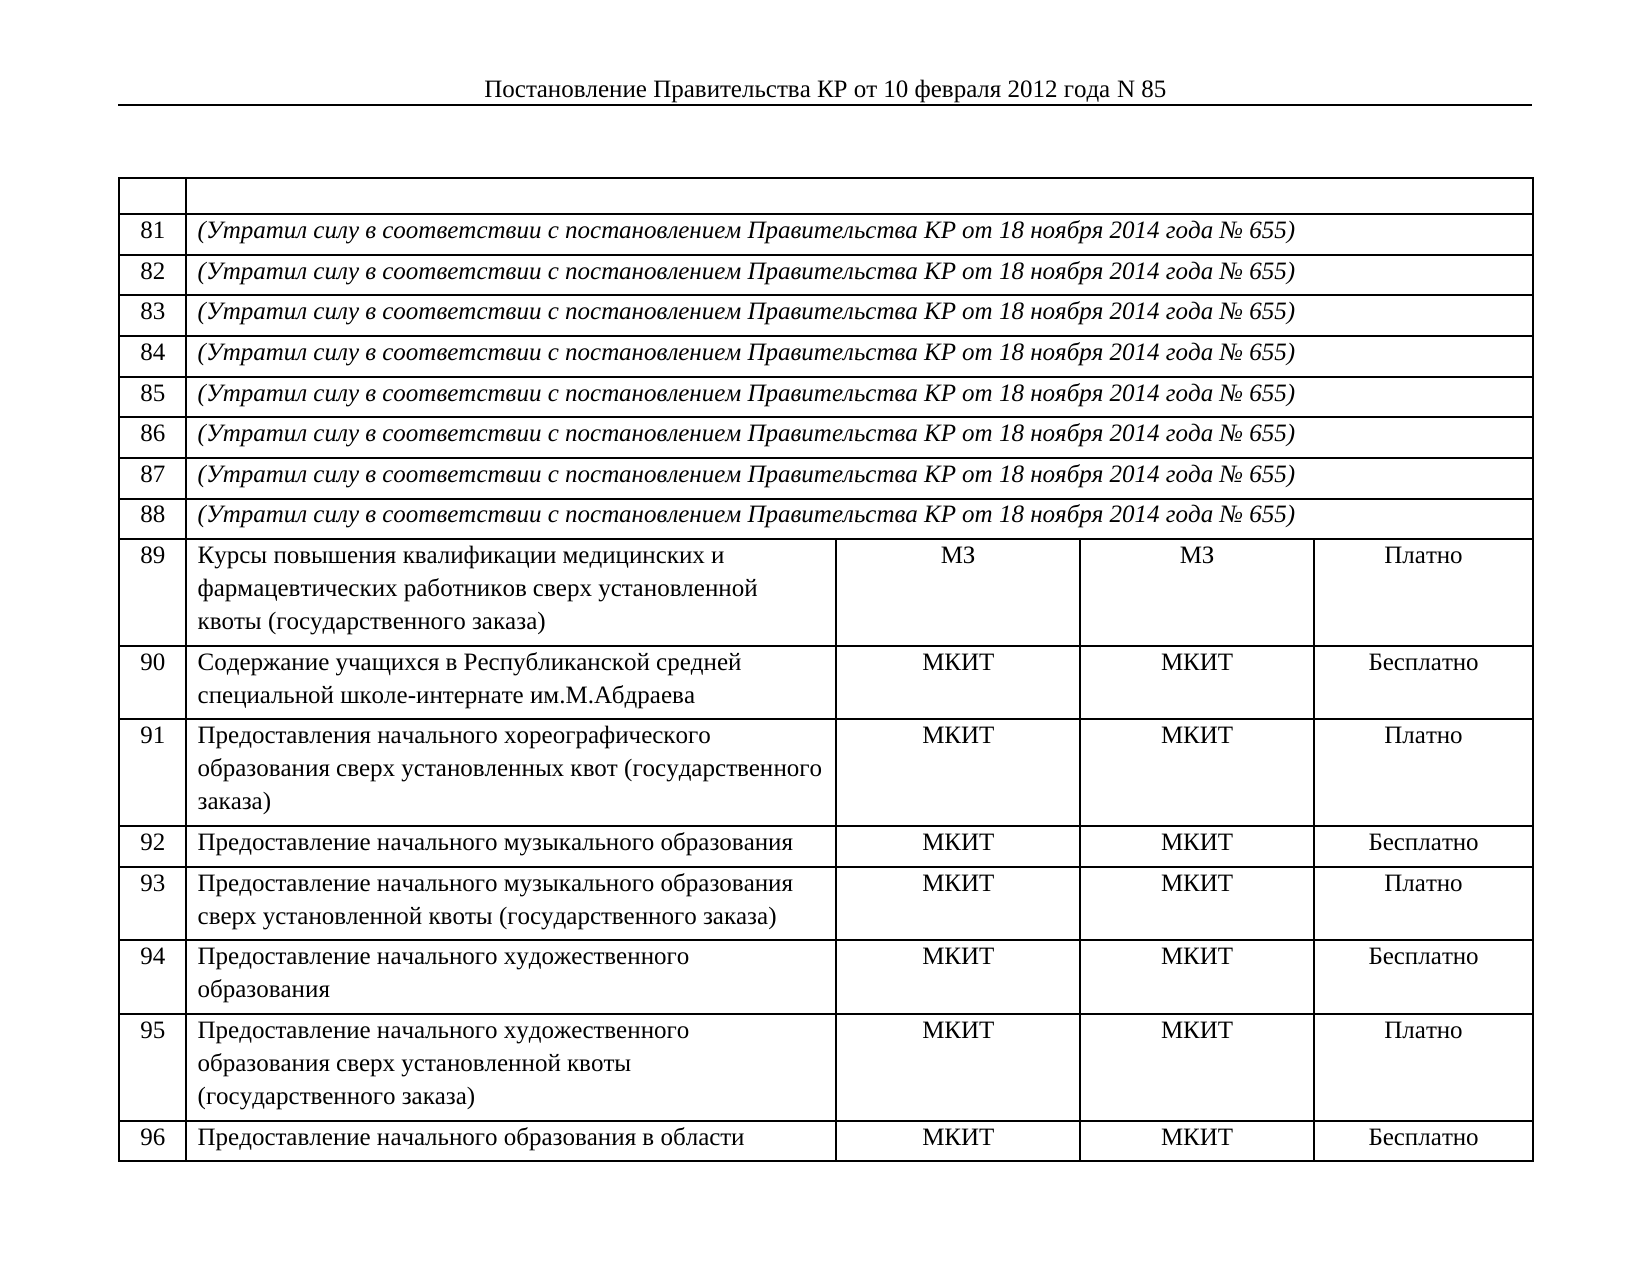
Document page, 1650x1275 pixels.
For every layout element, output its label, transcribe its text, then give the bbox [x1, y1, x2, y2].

table_cell Предоставление начального музыкального образования сверх установленной квоты (государственного заказа) [187, 868, 835, 939]
table_cell (Утратил силу в соответствии с постановлением Правительства КР от 18 ноября 2014 года № 655) [187, 337, 1532, 376]
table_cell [187, 215, 1532, 254]
table_cell (Утратил силу в соответствии с постановлением Правительства КР от 18 ноября 2014 года № 655) [187, 378, 1532, 416]
table_cell Бесплатно [1315, 1122, 1532, 1160]
table_cell 85 [120, 378, 185, 416]
table_cell Предоставления начального хореографического образования сверх установленных квот (государственного заказа) [187, 720, 835, 825]
table_cell 88 [120, 500, 185, 538]
table_cell Платно [1315, 868, 1532, 939]
table_cell МКИТ [837, 868, 1079, 939]
table_cell МКИТ [1081, 827, 1313, 866]
table_cell 89 [120, 540, 185, 645]
table_cell МКИТ [837, 1015, 1079, 1119]
table_cell МКИТ [837, 827, 1079, 866]
table_cell (Утратил силу в соответствии с постановлением Правительства КР от 18 ноября 2014 года № 655) [187, 296, 1532, 335]
table_cell МКИТ [1081, 647, 1313, 718]
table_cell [187, 1122, 835, 1160]
table_cell МКИТ [837, 1122, 1079, 1160]
table_cell 86 [120, 418, 185, 457]
table_cell Бесплатно [1315, 827, 1532, 866]
table_cell Курсы повышения квалификации медицинских и фармацевтических работников сверх установленной квоты (государственного заказа) [187, 540, 835, 645]
table_cell Предоставление начального художественного образования [187, 941, 835, 1013]
table_cell 83 [120, 296, 185, 335]
table_cell 87 [120, 459, 185, 497]
table_cell Платно [1315, 720, 1532, 825]
table_cell (Утратил силу в соответствии с постановлением Правительства КР от 18 ноября 2014 года № 655) [187, 459, 1532, 497]
table_cell МКИТ [1081, 868, 1313, 939]
table_cell МКИТ [1081, 1122, 1313, 1160]
table_cell 94 [120, 941, 185, 1013]
table_cell (Утратил силу в соответствии с постановлением Правительства КР от 18 ноября 2014 года № 655) [187, 500, 1532, 538]
table_cell МЗ [837, 540, 1079, 645]
table_cell Платно [1315, 1015, 1532, 1119]
table_cell Платно [1315, 540, 1532, 645]
table_cell МКИТ [837, 941, 1079, 1013]
table_cell 80 [120, 179, 185, 213]
table_cell 91 [120, 720, 185, 825]
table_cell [187, 179, 1532, 213]
table_cell Бесплатно [1315, 941, 1532, 1013]
table_cell МЗ [1081, 540, 1313, 645]
table_cell Предоставление начального художественного образования сверх установленной квоты (государственного заказа) [187, 1015, 835, 1119]
table_cell 96 [120, 1122, 185, 1160]
table_cell 90 [120, 647, 185, 718]
table_cell МКИТ [1081, 941, 1313, 1013]
table_cell (Утратил силу в соответствии с постановлением Правительства КР от 18 ноября 2014 года № 655) [187, 418, 1532, 457]
table_cell (Утратил силу в соответствии с постановлением Правительства КР от 18 ноября 2014 года № 655) [187, 256, 1532, 294]
table_cell МКИТ [837, 647, 1079, 718]
table_cell МКИТ [1081, 1015, 1313, 1119]
table_cell 82 [120, 256, 185, 294]
table_cell Бесплатно [1315, 647, 1532, 718]
table_cell 81 [120, 215, 185, 254]
table_cell МКИТ [1081, 720, 1313, 825]
table_cell 95 [120, 1015, 185, 1119]
table_cell 92 [120, 827, 185, 866]
table_cell Содержание учащихся в Республиканской средней специальной школе-интернате им.М.Абдраева [187, 647, 835, 718]
table_cell МКИТ [837, 720, 1079, 825]
table_cell Предоставление начального музыкального образования [187, 827, 835, 866]
table_cell 93 [120, 868, 185, 939]
table_cell 84 [120, 337, 185, 376]
